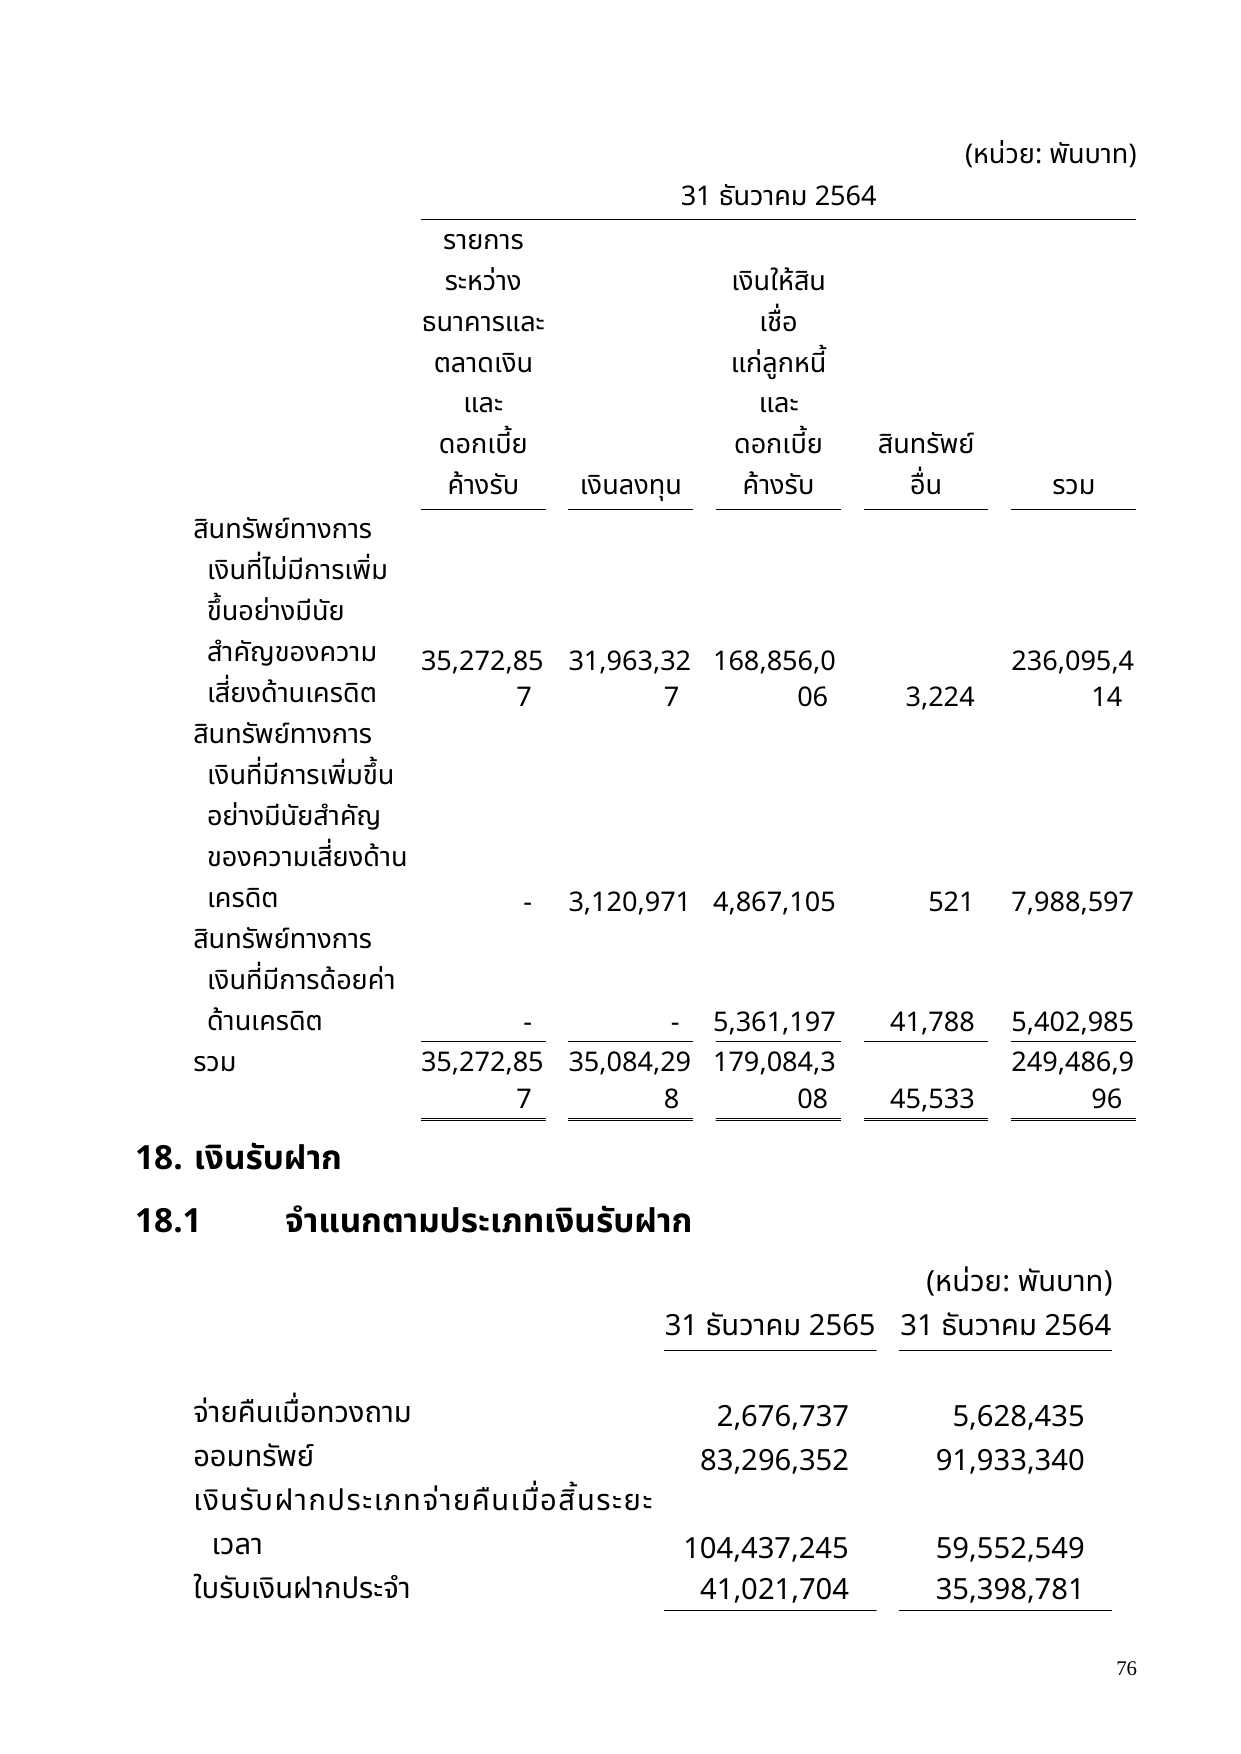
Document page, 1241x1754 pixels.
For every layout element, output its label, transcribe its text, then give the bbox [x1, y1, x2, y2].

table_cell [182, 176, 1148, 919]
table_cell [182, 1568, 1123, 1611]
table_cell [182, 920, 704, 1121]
subtitle เงินรับฝาก [135, 1134, 1137, 1184]
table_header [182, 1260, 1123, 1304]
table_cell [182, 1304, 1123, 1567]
text 18.1 จำแนกตามประเภทเงินรับฝาก [135, 1197, 1137, 1247]
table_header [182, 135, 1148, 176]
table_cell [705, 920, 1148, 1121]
